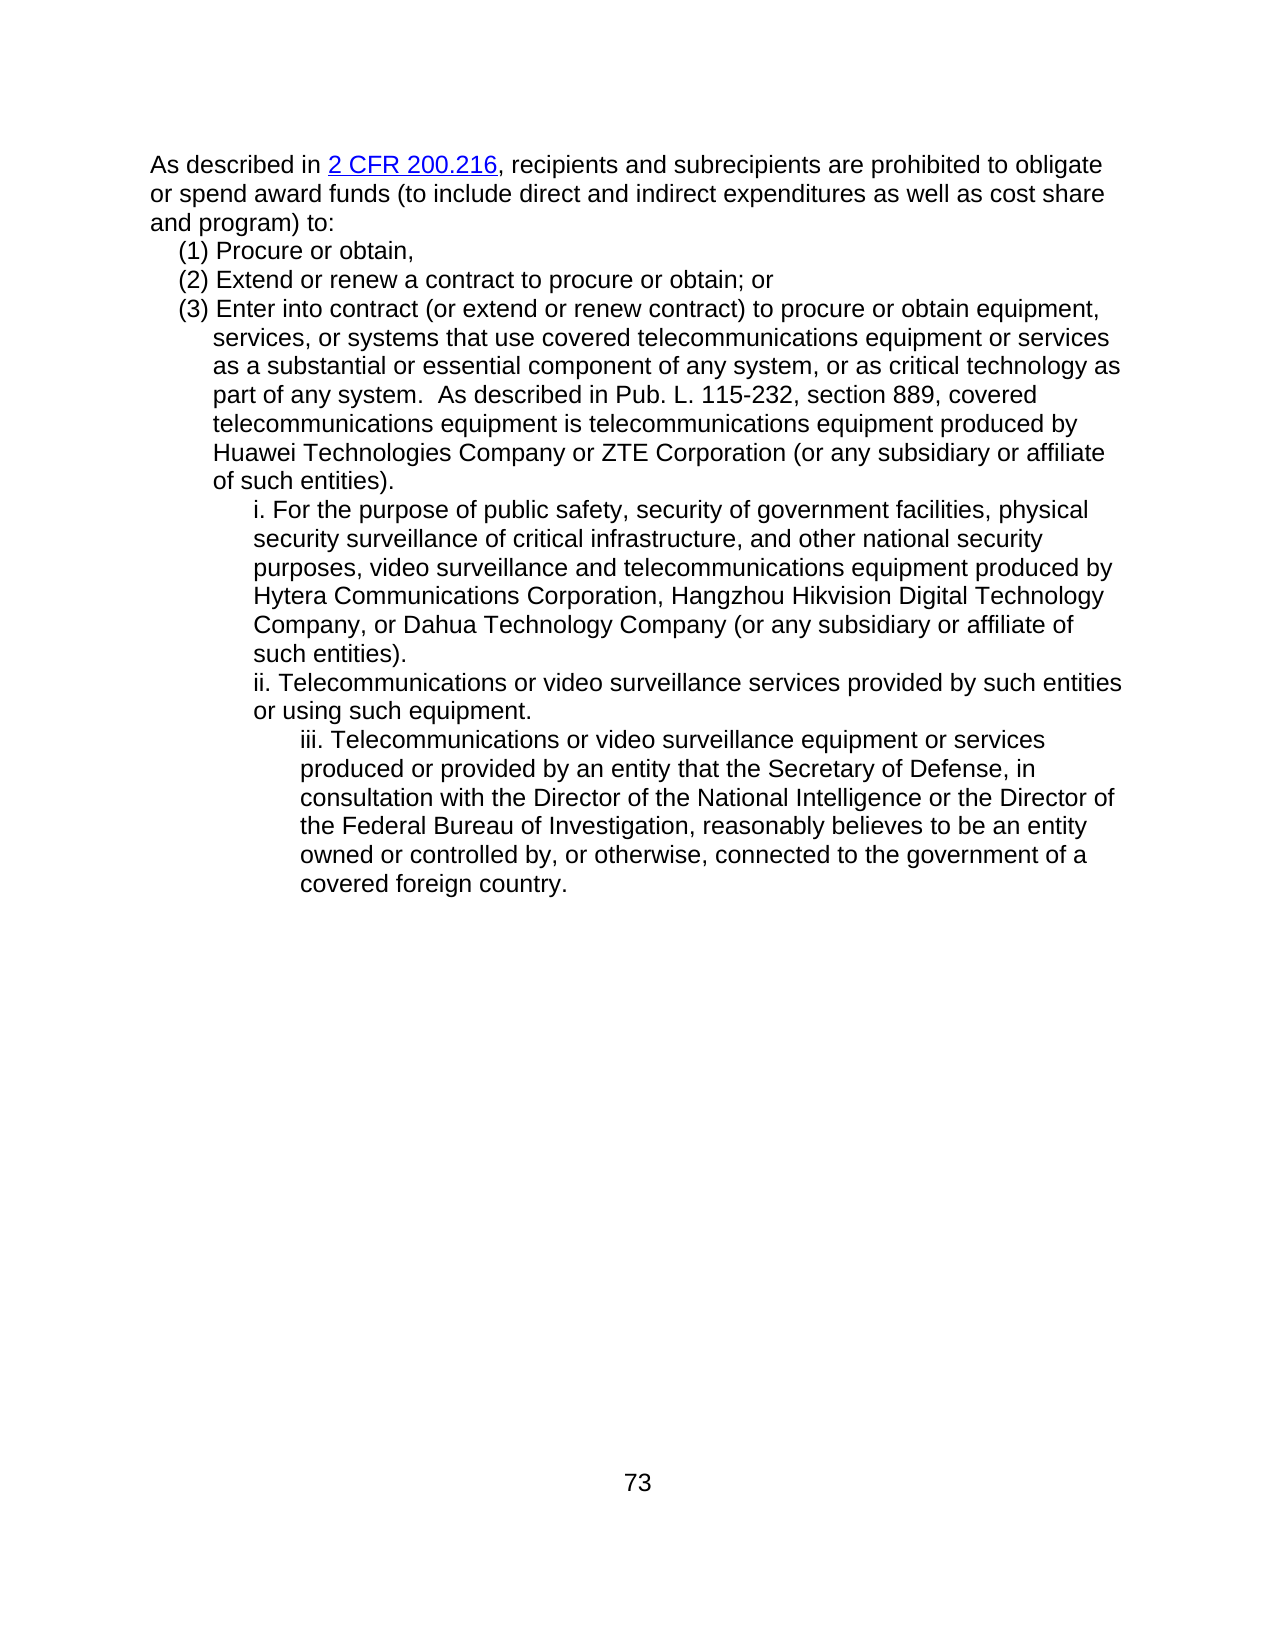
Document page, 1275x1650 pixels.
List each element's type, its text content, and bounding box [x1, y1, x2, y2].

text Huawei Technologies Company or ZTE Corporation (or any subsidiary or affiliate [178, 437, 1125, 466]
text (1) Procure or obtain, [178, 236, 1125, 265]
text ii. Telecommunications or video surveillance services provided by such entities or using such equipment. [253, 667, 1125, 725]
text As described in 2 CFR 200.216, recipients and subrecipients are prohibited to obligate or spend award funds (to include direct and indirect expenditures as well as cost share and program) to: [150, 150, 1125, 236]
text i. For the purpose of public safety, security of government facilities, physical security surveillance of critical infrastructure, and other national security purposes, video surveillance and telecommunications equipment produced by Hytera Communications Corporation, Hangzhou Hikvision Digital Technology Company, or Dahua Technology Company (or any subsidiary or affiliate of such entities). [253, 495, 1125, 667]
text of such entities). [178, 466, 1125, 495]
text iii. Telecommunications or video surveillance equipment or services produced or provided by an entity that the Secretary of Defense, in consultation with the Director of the National Intelligence or the Director of the Federal Bureau of Investigation, reasonably believes to be an entity owned or controlled by, or otherwise, connected to the government of a covered foreign country. [300, 725, 1125, 897]
text services, or systems that use covered telecommunications equipment or services [178, 322, 1125, 351]
text as a substantial or essential component of any system, or as critical technology as [178, 351, 1125, 380]
text (2) Extend or renew a contract to procure or obtain; or [178, 265, 1125, 294]
text (3) Enter into contract (or extend or renew contract) to procure or obtain equipment, [178, 294, 1125, 322]
text part of any system. As described in Pub. L. 115-232, section 889, covered [178, 380, 1125, 409]
text telecommunications equipment is telecommunications equipment produced by [178, 409, 1125, 437]
